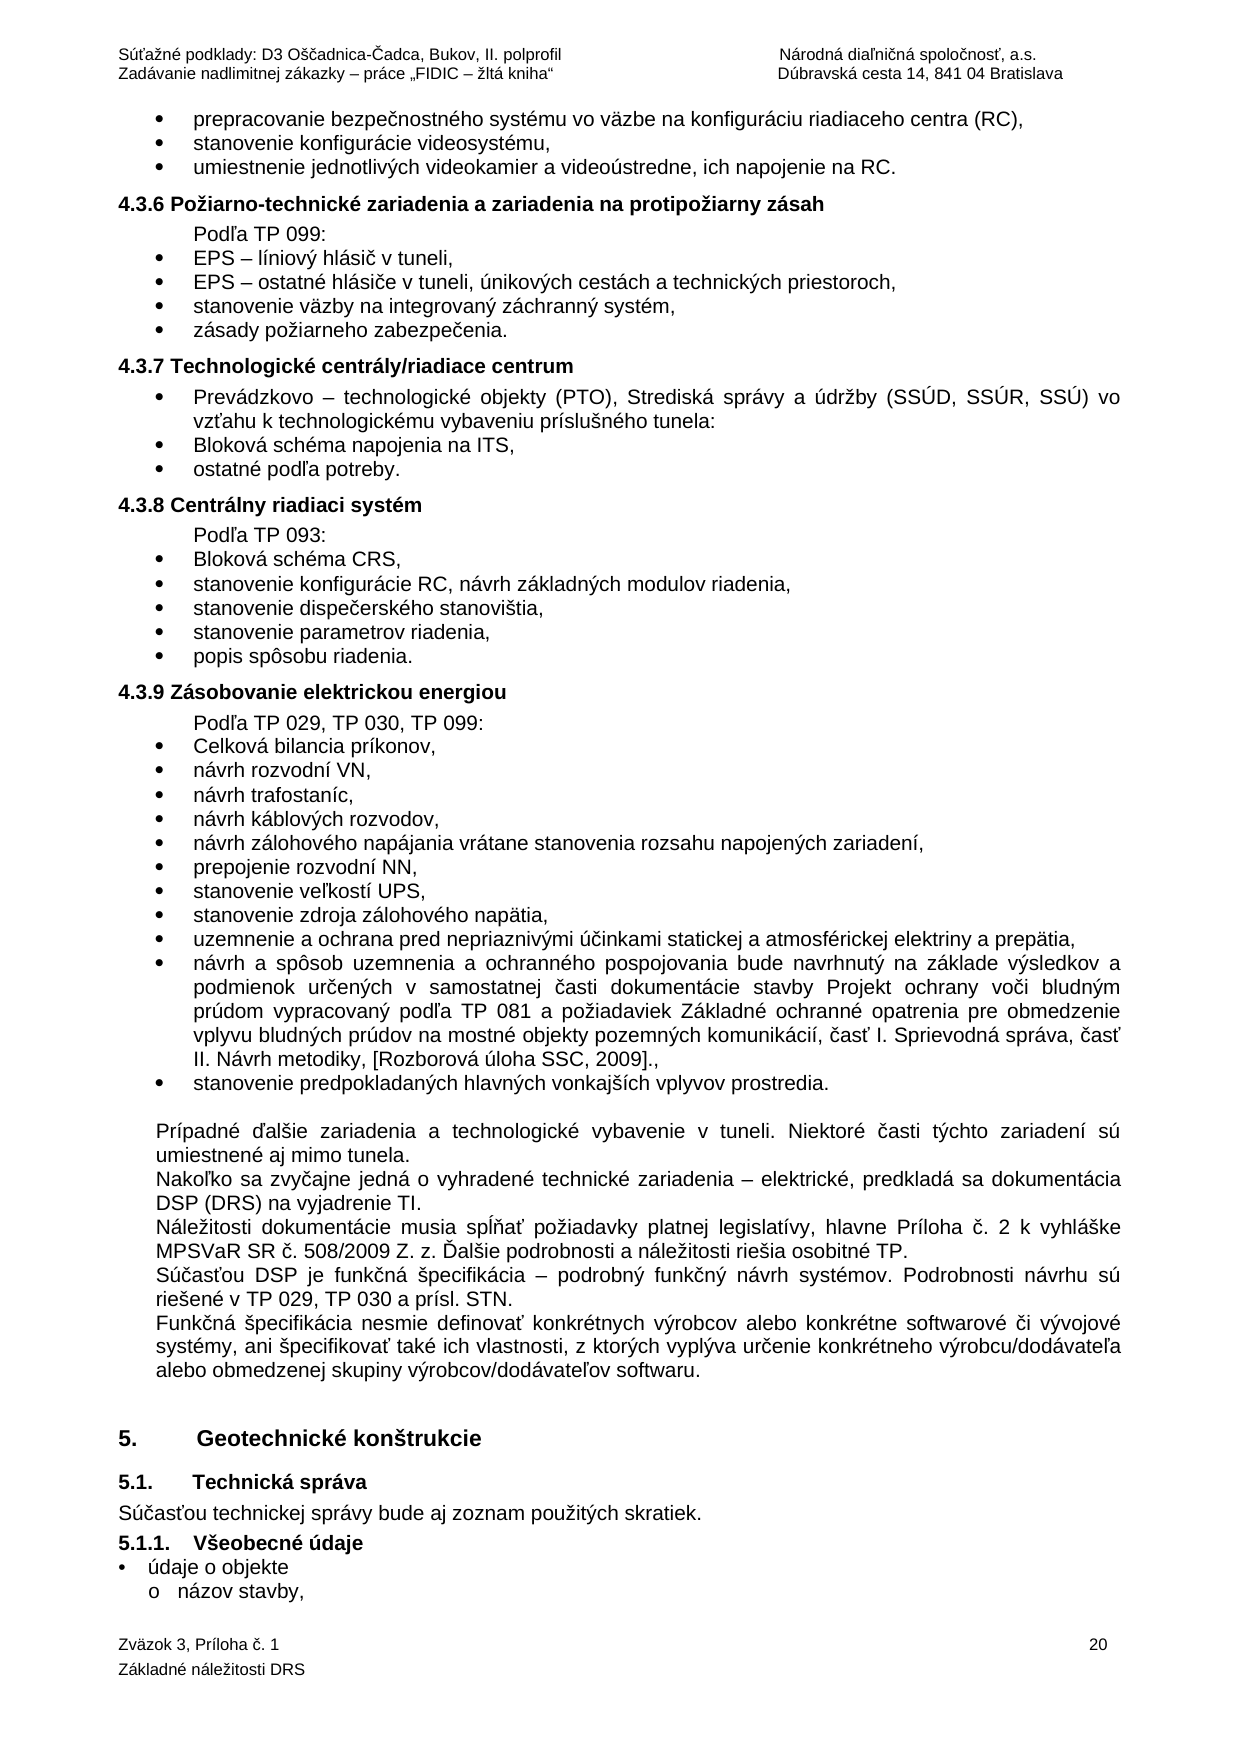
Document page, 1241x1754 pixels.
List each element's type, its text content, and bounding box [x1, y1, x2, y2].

list Podľa TP 099: [193, 222, 1122, 246]
subtitle 5. Geotechnické konštrukcie [118, 1425, 1122, 1451]
list prepojenie rozvodní NN, [156, 854, 1122, 879]
text Funkčná špecifikácia nesmie definovať konkrétnych výrobcov alebo konkrétne softwarové či vývojové systémy, ani špecifikovať také ich vlastnosti, z ktorých vyplýva určenie konkrétneho výrobcu/dodávateľa alebo obmedzenej skupiny výrobcov/dodávateľov softwaru. [156, 1310, 1122, 1382]
list popis spôsobu riadenia. [156, 643, 1122, 668]
text Súčasťou DSP je funkčná špecifikácia – podrobný funkčný návrh systémov. Podrobnosti návrhu sú riešené v TP 029, TP 030 a prísl. STN. [156, 1262, 1122, 1310]
list prepracovanie bezpečnostného systému vo väzbe na konfiguráciu riadiaceho centra (RC), [156, 107, 1122, 131]
list stanovenie predpokladaných hlavných vonkajších vplyvov prostredia. [156, 1071, 1122, 1095]
list názov stavby, [148, 1578, 1122, 1604]
list stanovenie konfigurácie RC, návrh základných modulov riadenia, [156, 571, 1122, 595]
list Bloková schéma napojenia na ITS, [156, 432, 1122, 457]
list stanovenie zdroja zálohového napätia, [156, 903, 1122, 927]
list návrh a spôsob uzemnenia a ochranného pospojovania bude navrhnutý na základe výsledkov a podmienok určených v samostatnej časti dokumentácie stavby Projekt ochrany voči bludným prúdom vypracovaný podľa TP 081 a požiadaviek Základné ochranné opatrenia pre obmedzenie vplyvu bludných prúdov na mostné objekty pozemných komunikácií, časť I. Sprievodná správa, časť II. Návrh metodiky, [Rozborová úloha SSC, 2009]., [156, 951, 1122, 1071]
list návrh káblových rozvodov, [156, 806, 1122, 831]
list EPS – líniový hlásič v tuneli, [156, 246, 1122, 269]
text Prípadné ďalšie zariadenia a technologické vybavenie v tuneli. Niektoré časti týchto zariadení sú umiestnené aj mimo tunela. [156, 1119, 1122, 1167]
text Nakoľko sa zvyčajne jedná o vyhradené technické zariadenia – elektrické, predkladá sa dokumentácia DSP (DRS) na vyjadrenie TI. [156, 1167, 1122, 1214]
list stanovenie veľkostí UPS, [156, 879, 1122, 903]
list Podľa TP 029, TP 030, TP 099: [193, 710, 1122, 734]
list Podľa TP 093: [193, 523, 1122, 547]
text Súčasťou technickej správy bude aj zoznam použitých skratiek. [118, 1500, 1122, 1524]
list údaje o objekte [118, 1554, 1122, 1578]
list Prevádzkovo – technologické objekty (PTO), Strediská správy a údržby (SSÚD, SSÚR, SSÚ) vo vzťahu k technologickému vybaveniu príslušného tunela: [156, 384, 1122, 432]
text 4.3.9 Zásobovanie elektrickou energiou [118, 680, 1122, 704]
list stanovenie dispečerského stanovištia, [156, 595, 1122, 619]
text 4.3.8 Centrálny riadiaci systém [118, 493, 1122, 517]
list návrh zálohového napájania vrátane stanovenia rozsahu napojených zariadení, [156, 831, 1122, 854]
text 4.3.7 Technologické centrály/riadiace centrum [118, 354, 1122, 378]
list Bloková schéma CRS, [156, 547, 1122, 571]
list ostatné podľa potreby. [156, 457, 1122, 481]
list návrh rozvodní VN, [156, 758, 1122, 782]
text Náležitosti dokumentácie musia spĺňať požiadavky platnej legislatívy, hlavne Príloha č. 2 k vyhláške MPSVaR SR č. 508/2009 Z. z. Ďalšie podrobnosti a náležitosti riešia osobitné TP. [156, 1214, 1122, 1262]
list umiestnenie jednotlivých videokamier a videoústredne, ich napojenie na RC. [156, 155, 1122, 179]
list EPS – ostatné hlásiče v tuneli, únikových cestách a technických priestoroch, [156, 269, 1122, 294]
list návrh trafostaníc, [156, 782, 1122, 806]
list Technická správa [118, 1470, 1122, 1494]
text 4.3.6 Požiarno-technické zariadenia a zariadenia na protipožiarny zásah [118, 191, 1122, 215]
list Celková bilancia príkonov, [156, 734, 1122, 758]
list zásady požiarneho zabezpečenia. [156, 318, 1122, 342]
list stanovenie parametrov riadenia, [156, 619, 1122, 643]
list stanovenie väzby na integrovaný záchranný systém, [156, 294, 1122, 318]
list Všeobecné údaje [118, 1531, 1122, 1554]
list uzemnenie a ochrana pred nepriaznivými účinkami statickej a atmosférickej elektriny a prepätia, [156, 927, 1122, 951]
list stanovenie konfigurácie videosystému, [156, 131, 1122, 155]
